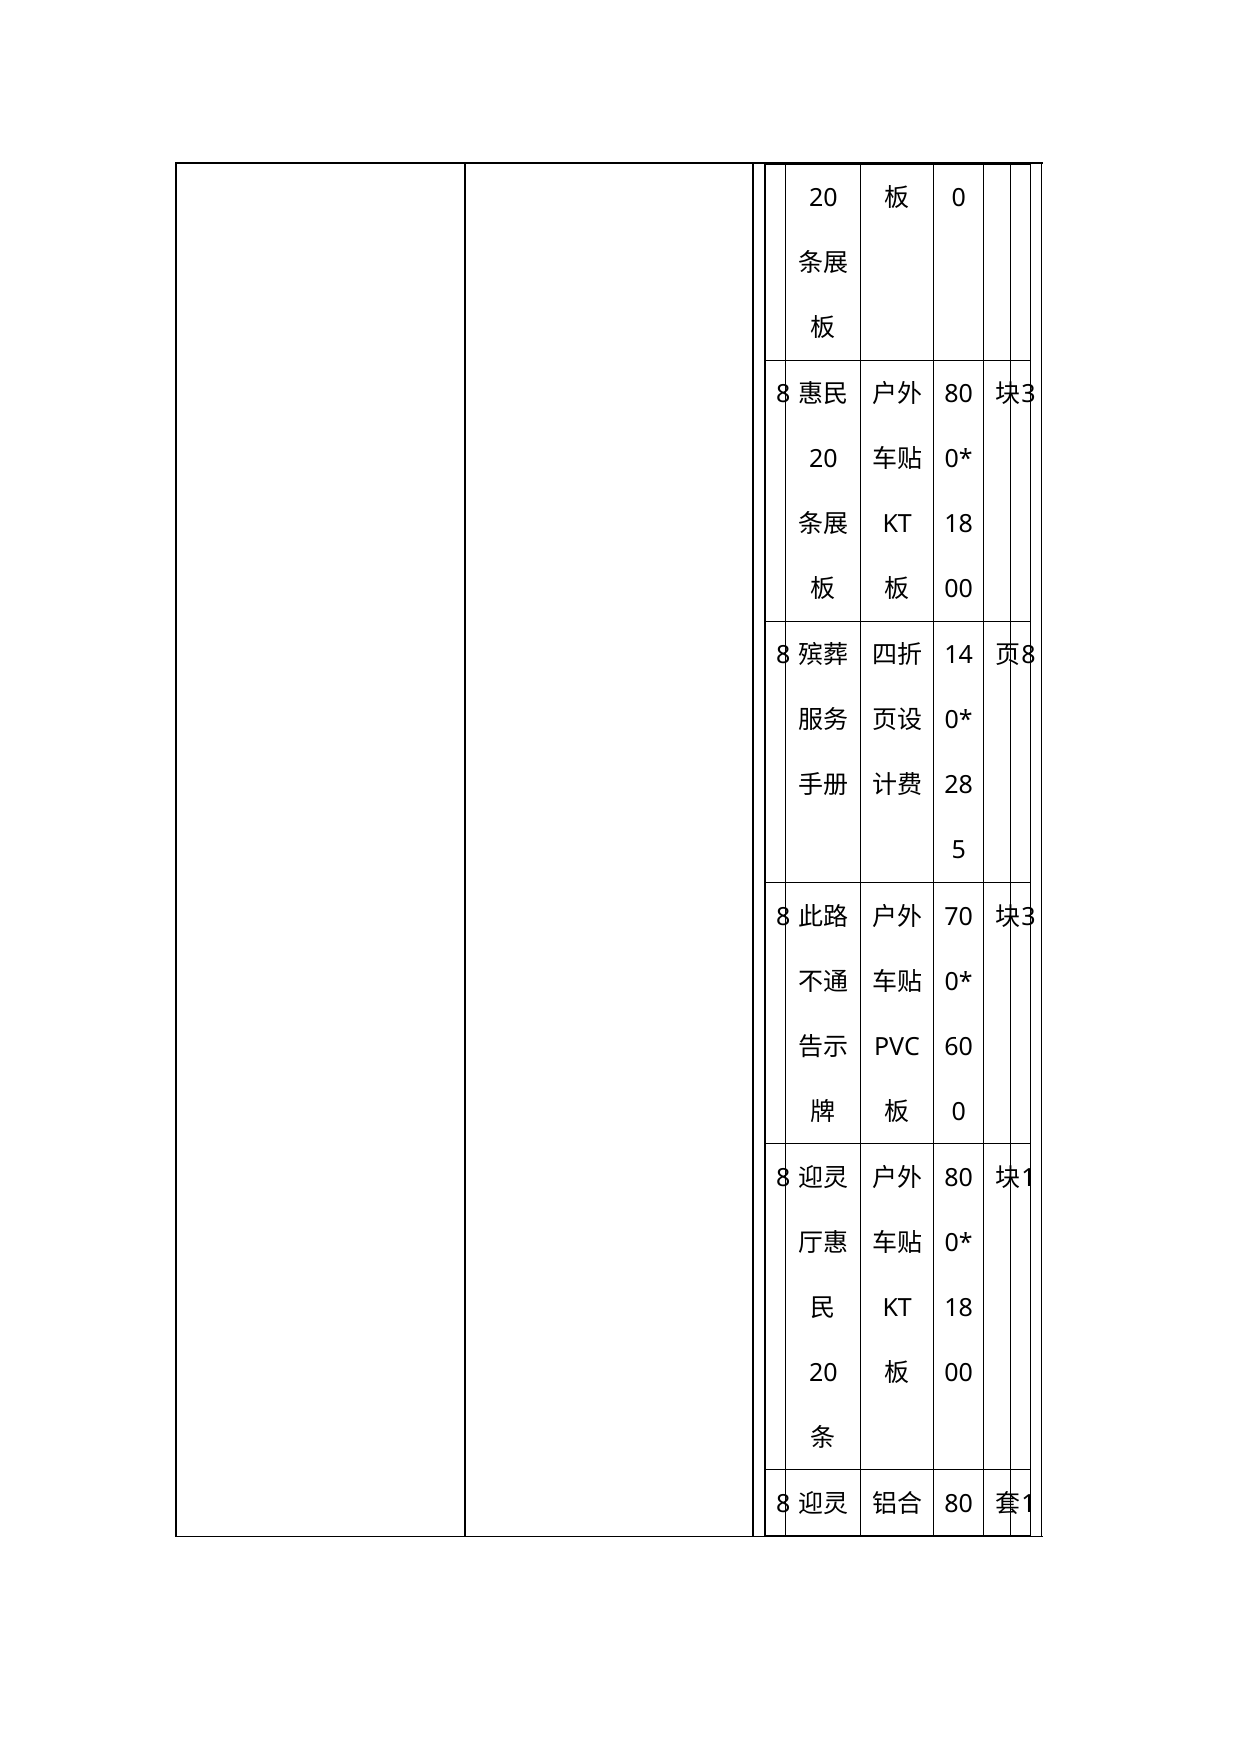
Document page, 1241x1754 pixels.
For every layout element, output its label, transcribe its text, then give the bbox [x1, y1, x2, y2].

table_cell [934, 165, 983, 360]
table_cell 一、展板内容： 备注：以上费用含设计、安装、运输 二、标识标牌内容： [766, 883, 785, 1143]
table_cell 一、展板内容： 备注：以上费用含设计、安装、运输 二、标识标牌内容： [1011, 622, 1030, 882]
table_cell 一、展板内容： 备注：以上费用含设计、安装、运输 二、标识标牌内容： [786, 1144, 860, 1469]
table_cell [766, 165, 785, 360]
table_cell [984, 1470, 1010, 1535]
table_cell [861, 165, 933, 360]
table_cell 一、展板内容： 备注：以上费用含设计、安装、运输 二、标识标牌内容： [786, 622, 860, 882]
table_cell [766, 1470, 785, 1535]
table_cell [786, 1470, 860, 1535]
table_cell 一、展板内容： 备注：以上费用含设计、安装、运输 二、标识标牌内容： [1011, 883, 1030, 1143]
table_cell 一、展板内容： 备注：以上费用含设计、安装、运输 二、标识标牌内容： [861, 1144, 933, 1469]
table_cell 一、展板内容： 备注：以上费用含设计、安装、运输 二、标识标牌内容： [984, 883, 1010, 1143]
table_cell 一、展板内容： 备注：以上费用含设计、安装、运输 二、标识标牌内容： [766, 361, 785, 621]
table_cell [786, 165, 860, 360]
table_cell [934, 1470, 983, 1535]
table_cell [1011, 1470, 1030, 1535]
table_cell 一、展板内容： 备注：以上费用含设计、安装、运输 二、标识标牌内容： [861, 622, 933, 882]
table_cell 一、展板内容： 备注：以上费用含设计、安装、运输 二、标识标牌内容： [984, 361, 1010, 621]
table_cell 一、展板内容： 备注：以上费用含设计、安装、运输 二、标识标牌内容： [1011, 361, 1030, 621]
table_cell 一、展板内容： 备注：以上费用含设计、安装、运输 二、标识标牌内容： [934, 883, 983, 1143]
table_cell 一、展板内容： 备注：以上费用含设计、安装、运输 二、标识标牌内容： [934, 361, 983, 621]
table_cell 一、展板内容： 备注：以上费用含设计、安装、运输 二、标识标牌内容： [861, 361, 933, 621]
table_cell 一、展板内容： 备注：以上费用含设计、安装、运输 二、标识标牌内容： [861, 883, 933, 1143]
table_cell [984, 165, 1010, 360]
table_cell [754, 164, 764, 1536]
table_cell [466, 164, 752, 1536]
table_cell 1 [177, 164, 464, 1536]
table_cell 一、展板内容： 备注：以上费用含设计、安装、运输 二、标识标牌内容： [934, 1144, 983, 1469]
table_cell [1031, 164, 1041, 1536]
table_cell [861, 1470, 933, 1535]
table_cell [1011, 165, 1030, 360]
table_cell 一、展板内容： 备注：以上费用含设计、安装、运输 二、标识标牌内容： [984, 622, 1010, 882]
table_cell 一、展板内容： 备注：以上费用含设计、安装、运输 二、标识标牌内容： [934, 622, 983, 882]
table_cell 一、展板内容： 备注：以上费用含设计、安装、运输 二、标识标牌内容： [766, 622, 785, 882]
table_cell 一、展板内容： 备注：以上费用含设计、安装、运输 二、标识标牌内容： [786, 361, 860, 621]
table_cell 一、展板内容： 备注：以上费用含设计、安装、运输 二、标识标牌内容： [984, 1144, 1010, 1469]
table_cell 一、展板内容： 备注：以上费用含设计、安装、运输 二、标识标牌内容： [1011, 1144, 1030, 1469]
table_cell 一、展板内容： 备注：以上费用含设计、安装、运输 二、标识标牌内容： [786, 883, 860, 1143]
table_cell 一、展板内容： 备注：以上费用含设计、安装、运输 二、标识标牌内容： [766, 1144, 785, 1469]
